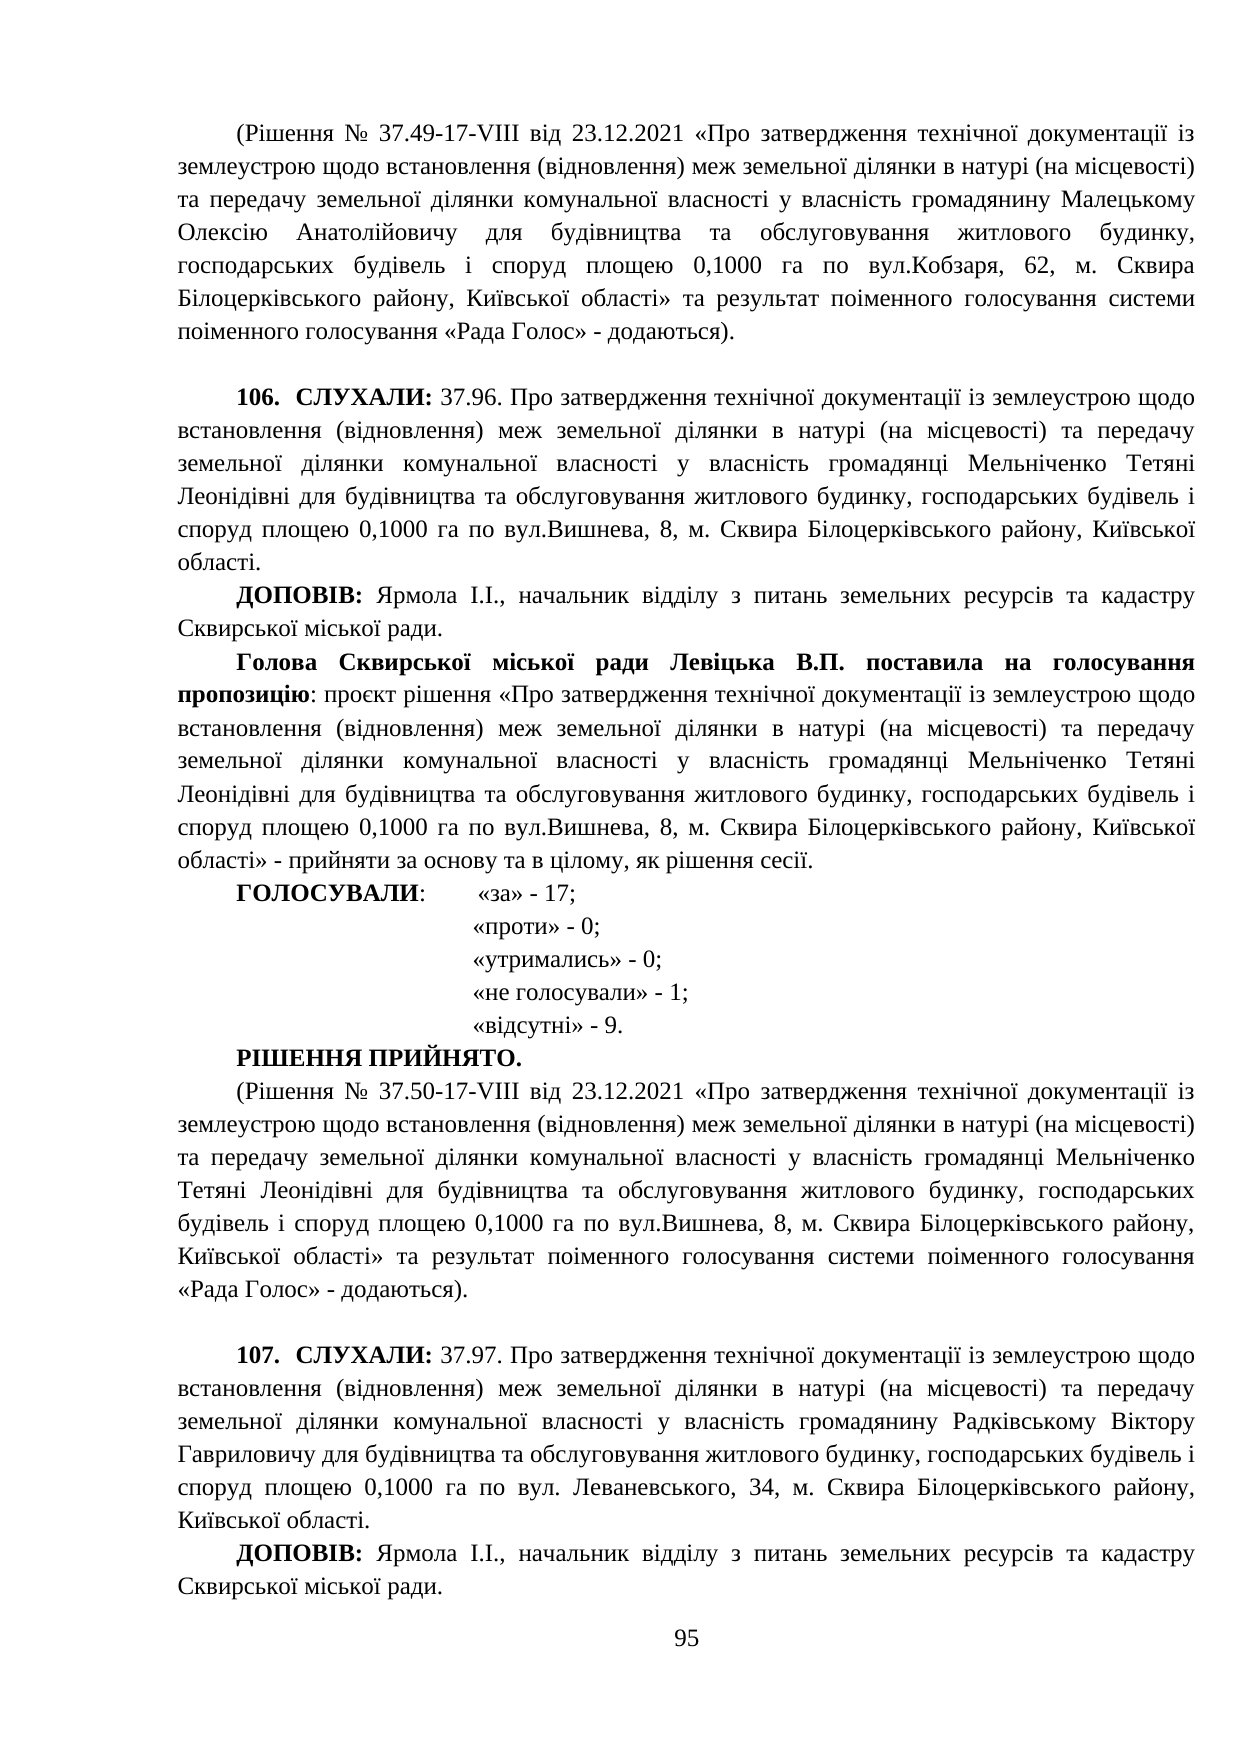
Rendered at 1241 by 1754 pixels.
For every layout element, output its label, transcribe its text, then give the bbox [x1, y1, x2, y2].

text (Рішення № 37.50-17-VIII від 23.12.2021 «Про затвердження технічної документації із землеустрою щодо встановлення (відновлення) меж земельної ділянки в натурі (на місцевості) та передачу земельної ділянки комунальної власності у власність громадянці Мельніченко Тетяні Леонідівні для будівництва та обслуговування житлового будинку, господарських будівель і споруд площею 0,1000 га по вул.Вишнева, 8, м. Сквира Білоцерківського району, Київської області» та результат поіменного голосування системи поіменного голосування «Рада Голос» - додаються). [177, 1076, 1196, 1303]
text РІШЕННЯ ПРИЙНЯТО. [177, 1043, 1196, 1072]
text Голова Сквирської міської ради Левіцька В.П. поставила на голосування пропозицію: проєкт рішення «Про затвердження технічної документації із землеустрою щодо встановлення (відновлення) меж земельної ділянки в натурі (на місцевості) та передачу земельної ділянки комунальної власності у власність громадянці Мельніченко Тетяні Леонідівні для будівництва та обслуговування житлового будинку, господарських будівель і споруд площею 0,1000 га по вул.Вишнева, 8, м. Сквира Білоцерківського району, Київської області» - прийняти за основу та в цілому, як рішення сесії. [177, 647, 1196, 873]
text ДОПОВІВ: Ярмола І.І., начальник відділу з питань земельних ресурсів та кадастру Сквирської міської ради. [177, 1538, 1196, 1600]
text ГОЛОСУВАЛИ: «за» - 17; [177, 878, 1196, 906]
list СЛУХАЛИ: 37.97. Про затвердження технічної документації із землеустрою щодо встановлення (відновлення) меж земельної ділянки в натурі (на місцевості) та передачу земельної ділянки комунальної власності у власність громадянину Радківському Віктору Гавриловичу для будівництва та обслуговування житлового будинку, господарських будівель і споруд площею 0,1000 га по вул. Леваневського, 34, м. Сквира Білоцерківського району, Київської області. [177, 1340, 1196, 1534]
text «відсутні» - 9. [428, 1010, 1196, 1038]
text «проти» - 0; [428, 911, 1196, 939]
list СЛУХАЛИ: 37.96. Про затвердження технічної документації із землеустрою щодо встановлення (відновлення) меж земельної ділянки в натурі (на місцевості) та передачу земельної ділянки комунальної власності у власність громадянці Мельніченко Тетяні Леонідівні для будівництва та обслуговування житлового будинку, господарських будівель і споруд площею 0,1000 га по вул.Вишнева, 8, м. Сквира Білоцерківського району, Київської області. [177, 382, 1196, 576]
text «утримались» - 0; [428, 944, 1196, 972]
text ДОПОВІВ: Ярмола І.І., начальник відділу з питань земельних ресурсів та кадастру Сквирської міської ради. [177, 581, 1196, 642]
text (Рішення № 37.49-17-VIII від 23.12.2021 «Про затвердження технічної документації із землеустрою щодо встановлення (відновлення) меж земельної ділянки в натурі (на місцевості) та передачу земельної ділянки комунальної власності у власність громадянину Малецькому Олексію Анатолійовичу для будівництва та обслуговування житлового будинку, господарських будівель і споруд площею 0,1000 га по вул.Кобзаря, 62, м. Сквира Білоцерківського району, Київської області» та результат поіменного голосування системи поіменного голосування «Рада Голос» - додаються). [177, 118, 1196, 345]
text «не голосували» - 1; [428, 977, 1196, 1006]
